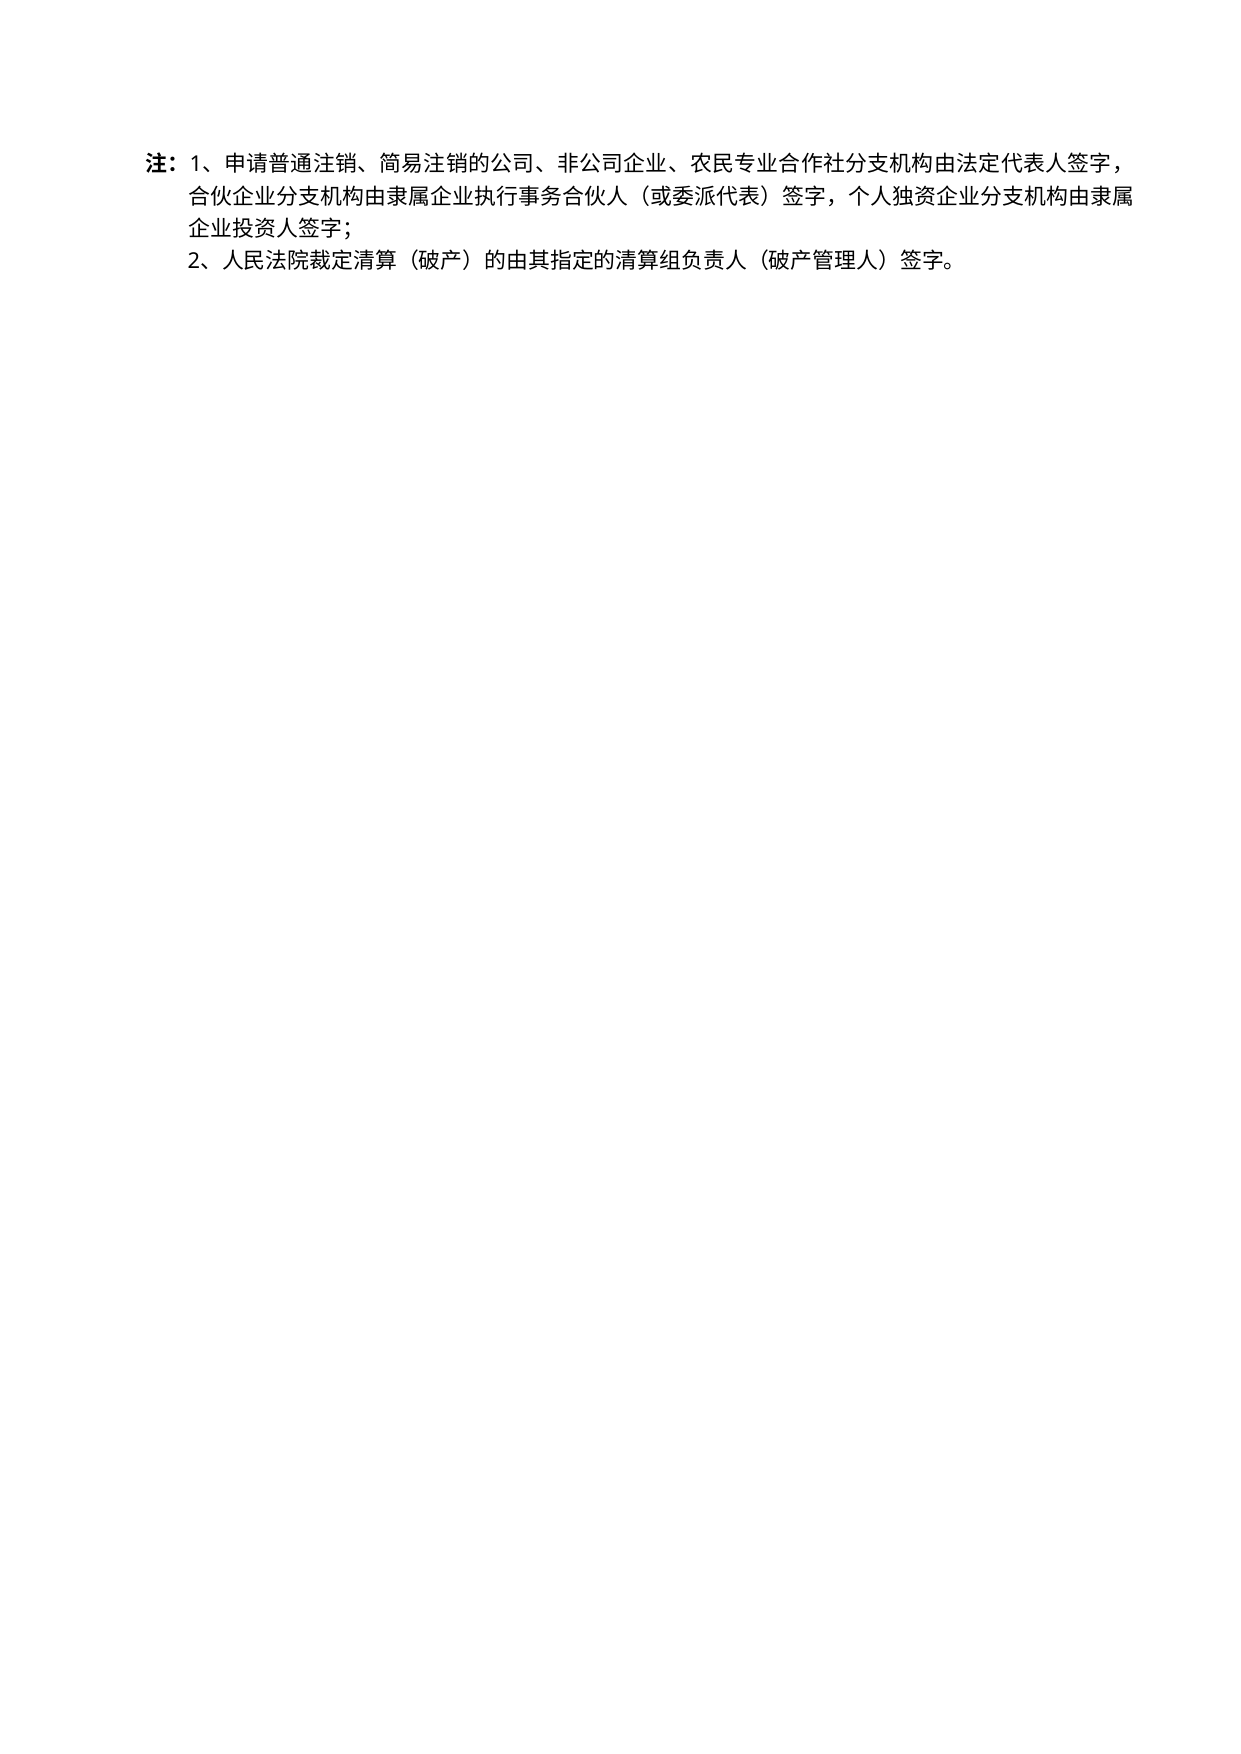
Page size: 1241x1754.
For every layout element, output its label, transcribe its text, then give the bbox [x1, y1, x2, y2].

text 2、人民法院裁定清算（破产）的由其指定的清算组负责人（破产管理人）签字。 [56, 243, 1175, 276]
text 注：1、申请普通注销、简易注销的公司、非公司企业、农民专业合作社分支机构由法定代表人签字，合伙企业分支机构由隶属企业执行事务合伙人（或委派代表）签字，个人独资企业分支机构由隶属企业投资人签字； [145, 146, 1134, 243]
